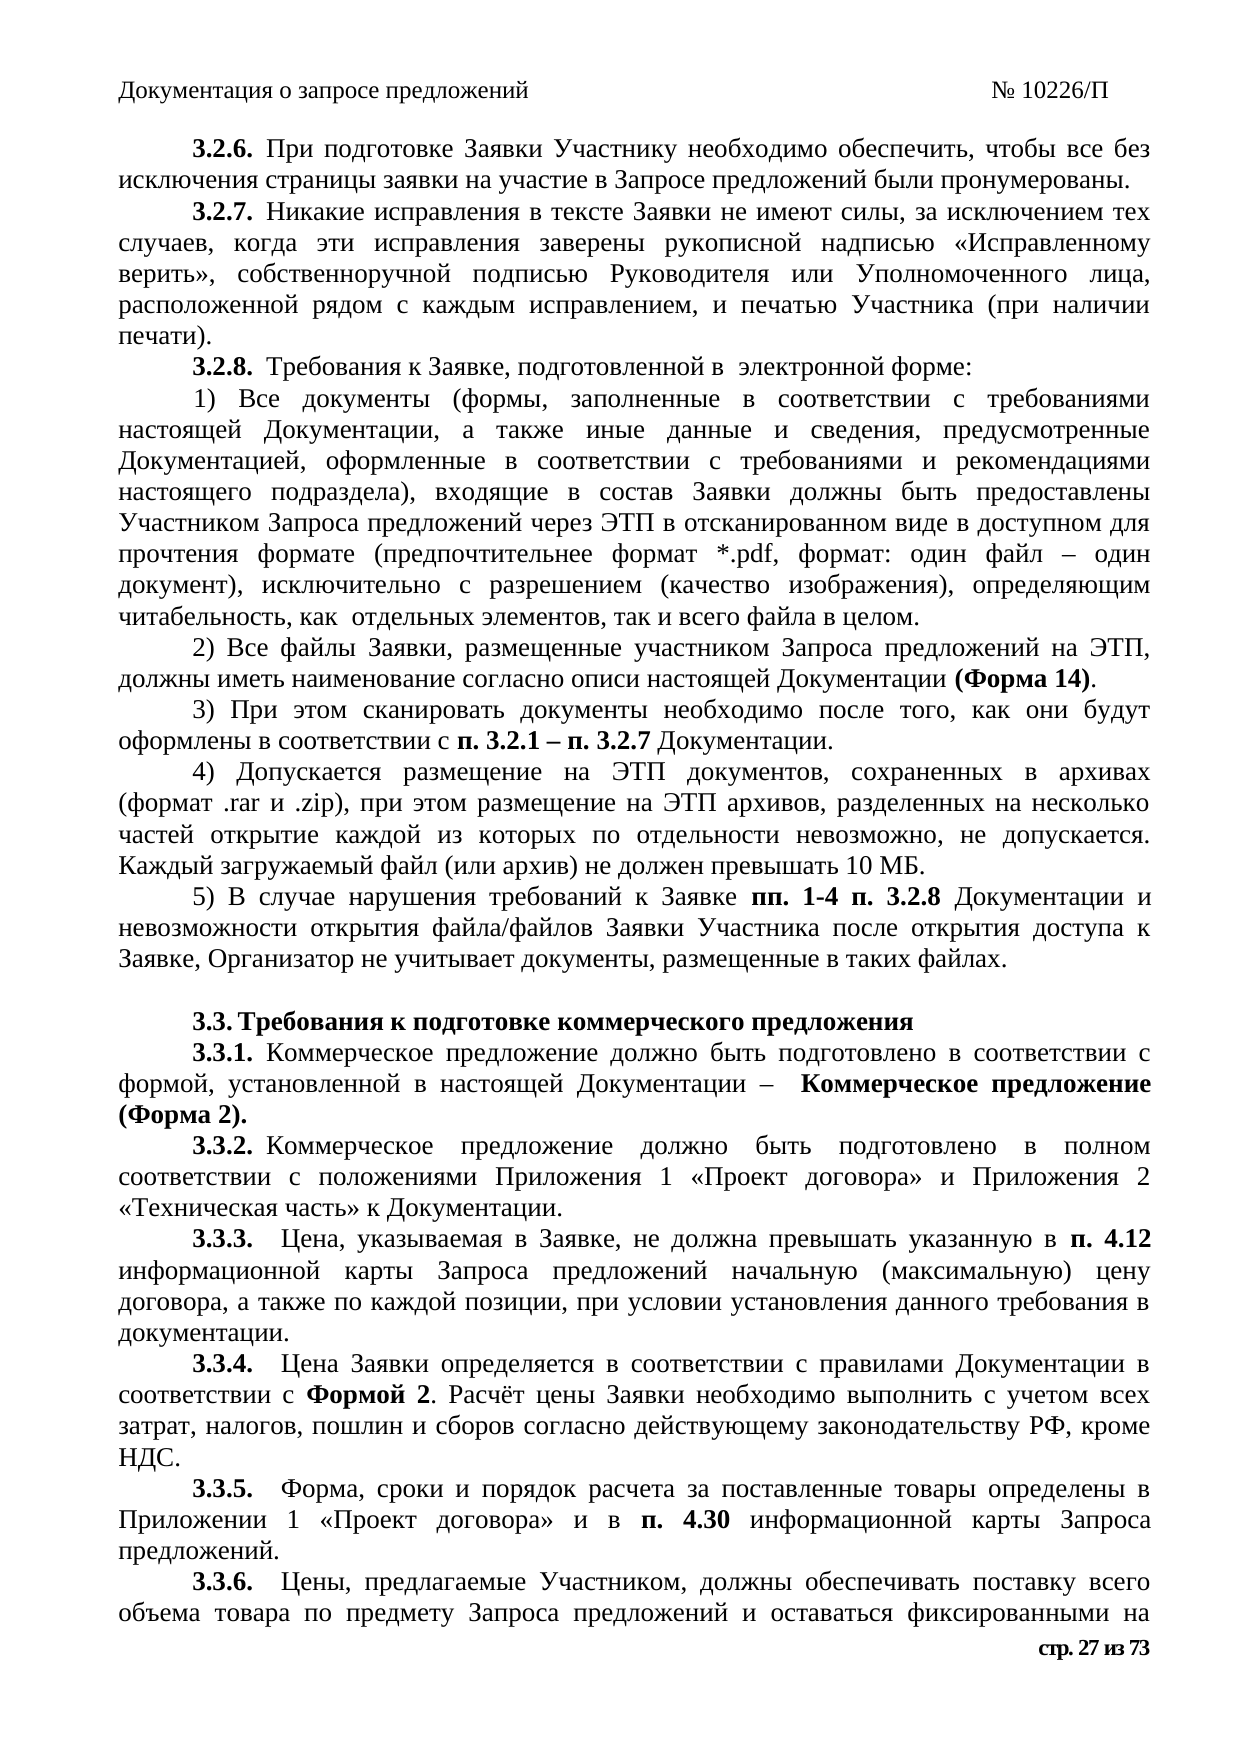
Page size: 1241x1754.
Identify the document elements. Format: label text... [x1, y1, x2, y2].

text 5) В случае нарушения требований к Заявке пп. 1-4 п. 3.2.8 Документации и невозможности открытия файла/файлов Заявки Участника после открытия доступа к Заявке, Организатор не учитывает документы, размещенные в таких файлах. [118, 880, 1152, 973]
subtitle Требования к подготовке коммерческого предложения [118, 1004, 1152, 1036]
list Коммерческое предложение должно быть подготовлено в полном соответствии с положениями Приложения 1 «Проект договора» и Приложения 2 «Техническая часть» к Документации. [118, 1129, 1152, 1223]
text 3) При этом сканировать документы необходимо после того, как они будут оформлены в соответствии с п. 3.2.1 – п. 3.2.7 Документации. [118, 693, 1152, 755]
list Никакие исправления в тексте Заявки не имеют силы, за исключением тех случаев, когда эти исправления заверены рукописной надписью «Исправленному верить», собственноручной подписью Руководителя или Уполномоченного лица, расположенной рядом с каждым исправлением, и печатью Участника (при наличии печати). [118, 195, 1152, 351]
list Цена Заявки определяется в соответствии с правилами Документации в соответствии с Формой 2. Расчёт цены Заявки необходимо выполнить с учетом всех затрат, налогов, пошлин и сборов согласно действующему законодательству РФ, кроме НДС. [118, 1347, 1152, 1472]
text 4) Допускается размещение на ЭТП документов, сохраненных в архивах (формат .rar и .zip), при этом размещение на ЭТП архивов, разделенных на несколько частей открытие каждой из которых по отдельности невозможно, не допускается. Каждый загружаемый файл (или архив) не должен превышать 10 МБ. [118, 755, 1152, 880]
list Коммерческое предложение должно быть подготовлено в соответствии с формой, установленной в настоящей Документации – Коммерческое предложение (Форма 2). [118, 1036, 1152, 1129]
text 1) Все документы (формы, заполненные в соответствии с требованиями настоящей Документации, а также иные данные и сведения, предусмотренные Документацией, оформленные в соответствии с требованиями и рекомендациями настоящего подраздела), входящие в состав Заявки должны быть предоставлены Участником Запроса предложений через ЭТП в отсканированном виде в доступном для прочтения формате (предпочтительнее формат *.pdf, формат: один файл – один документ), исключительно с разрешением (качество изображения), определяющим читабельность, как отдельных элементов, так и всего файла в целом. [118, 382, 1152, 631]
list При подготовке Заявки Участнику необходимо обеспечить, чтобы все без исключения страницы заявки на участие в Запросе предложений были пронумерованы. [118, 132, 1152, 195]
list Требования к Заявке, подготовленной в электронной форме: [118, 351, 1152, 382]
text 2) Все файлы Заявки, размещенные участником Запроса предложений на ЭТП, должны иметь наименование согласно описи настоящей Документации (Форма 14). [118, 631, 1152, 693]
list Форма, сроки и порядок расчета за поставленные товары определены в Приложении 1 «Проект договора» и в п. 4.30 информационной карты Запроса предложений. [118, 1472, 1152, 1565]
list Цена, указываемая в Заявке, не должна превышать указанную в п. 4.12 информационной карты Запроса предложений начальную (максимальную) цену договора, а также по каждой позиции, при условии установления данного требования в документации. [118, 1223, 1152, 1347]
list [118, 1565, 1152, 1627]
